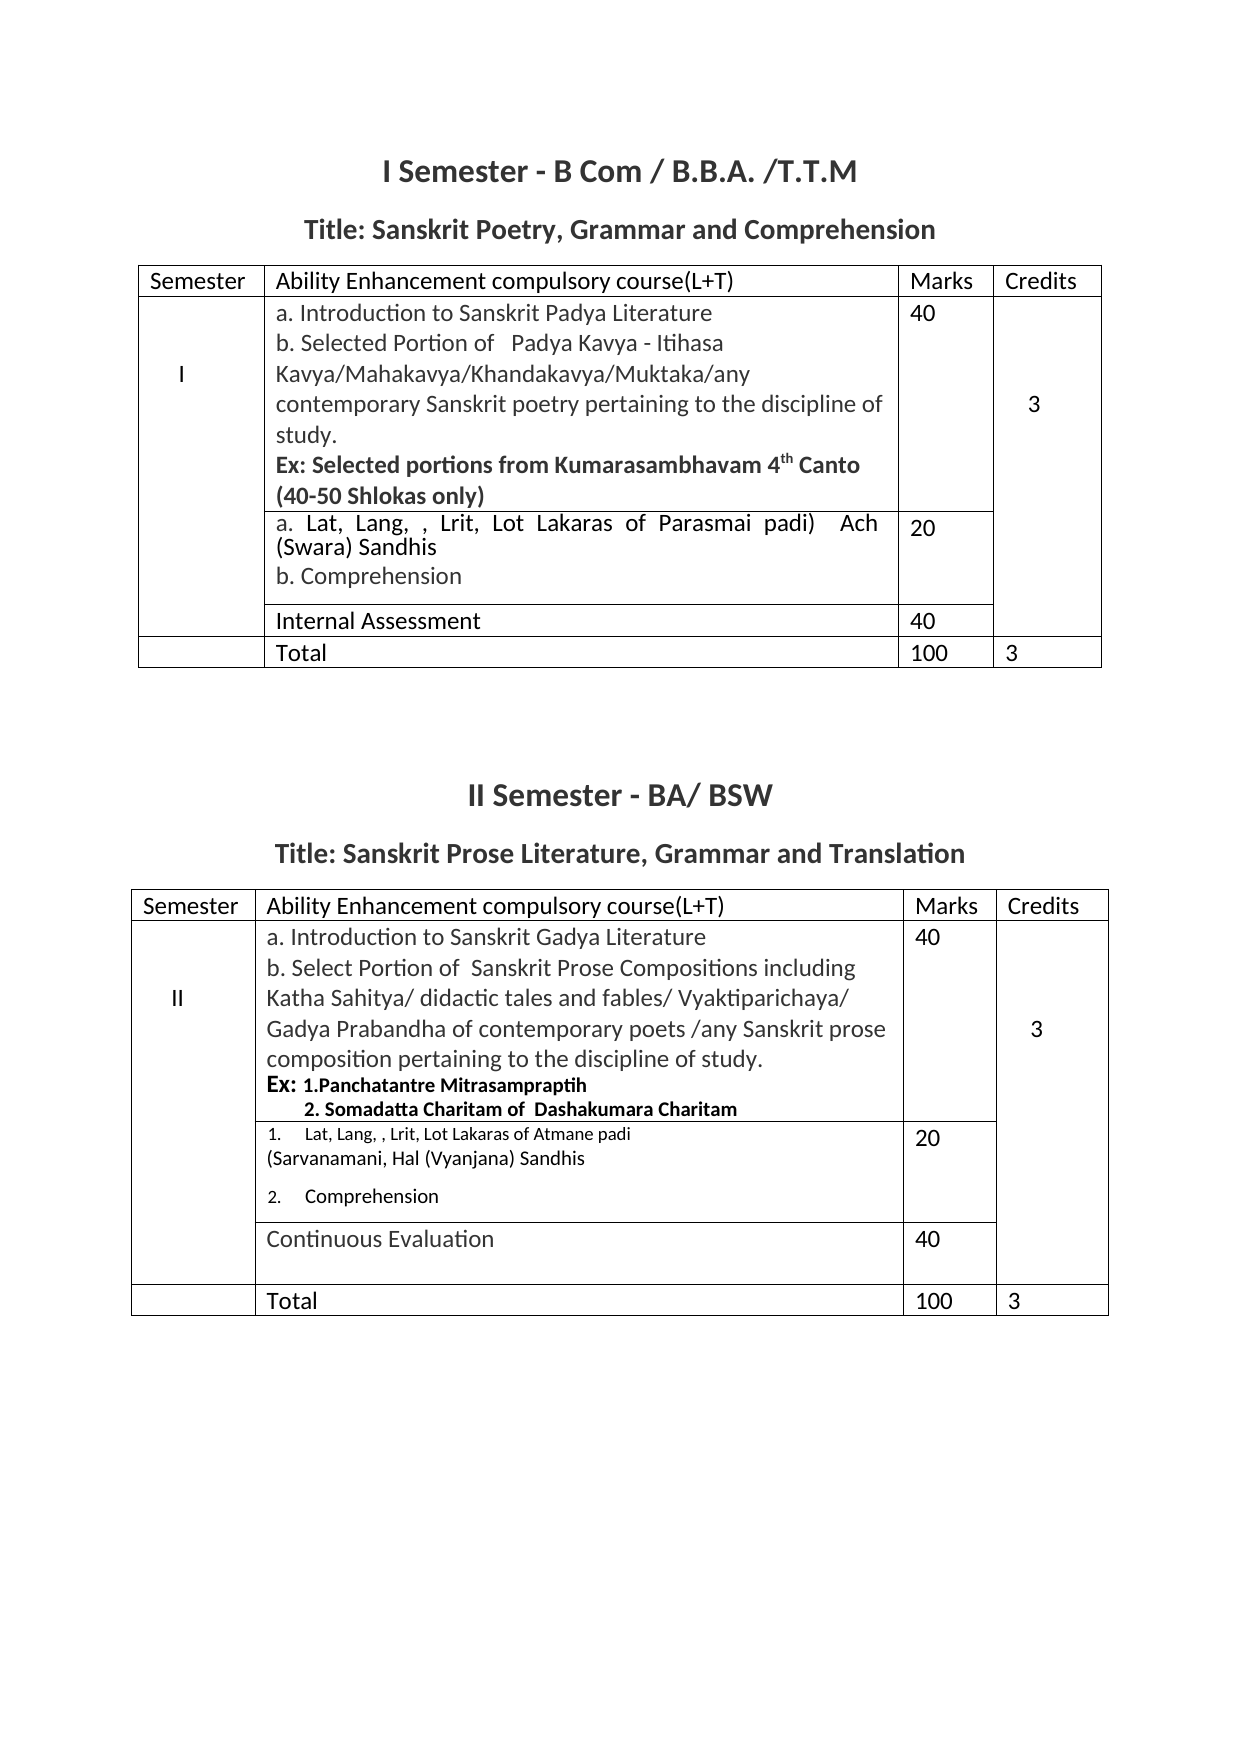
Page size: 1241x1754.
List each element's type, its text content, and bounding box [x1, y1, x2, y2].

table_cell 100 [904, 1285, 996, 1315]
table_cell II [132, 921, 255, 1284]
text Title: Sanskrit Prose Literature, Grammar and Translation [150, 835, 1090, 871]
table_header Marks [904, 890, 996, 920]
table_cell Total [256, 1285, 903, 1315]
table_cell 40 [899, 605, 993, 636]
table_header Credits [994, 266, 1101, 296]
table_cell Total [265, 637, 898, 667]
table_cell 3 [994, 297, 1101, 636]
table_header Marks [899, 266, 993, 296]
table_cell Lat, Lang, , Lrit, Lot Lakaras of Atmane padi (Sarvanamani, Hal (Vyanjana) Sandhis Comprehension [256, 1122, 903, 1222]
table_cell Internal Assessment [265, 605, 898, 636]
table_cell 20 [904, 1122, 996, 1222]
table_cell [139, 637, 264, 667]
table_cell 40 [904, 1223, 996, 1284]
table_header Semester [139, 266, 264, 296]
text Title: Sanskrit Poetry, Grammar and Comprehension [150, 211, 1090, 247]
table_cell a. Introduction to Sanskrit Padya Literature b. Selected Portion of Padya Kavya - Itihasa Kavya/Mahakavya/Khandakavya/Muktaka/any contemporary Sanskrit poetry pertaining to the discipline of study. Ex: Selected portions from Kumarasambhavam 4th Canto (40-50 Shlokas only) [265, 297, 898, 511]
table_cell 3 [997, 1285, 1108, 1315]
table_cell a. Lat, Lang, , Lrit, Lot Lakaras of Parasmai padi) Ach (Swara) Sandhis b. Comprehension [265, 512, 898, 604]
table_header Credits [997, 890, 1108, 920]
table_cell I [139, 297, 264, 636]
table_header Ability Enhancement compulsory course(L+T) [265, 266, 898, 296]
table_header Ability Enhancement compulsory course(L+T) [256, 890, 903, 920]
table_cell 40 [899, 297, 993, 511]
table_cell a. Introduction to Sanskrit Gadya Literature b. Select Portion of Sanskrit Prose Compositions including Katha Sahitya/ didactic tales and fables/ Vyaktiparichaya/ Gadya Prabandha of contemporary poets /any Sanskrit prose composition pertaining to the discipline of study. Ex: 1.Panchatantre Mitrasampraptih 2. Somadatta Charitam of Dashakumara Charitam [256, 921, 903, 1121]
table_cell 3 [994, 637, 1101, 667]
text I Semester - B Com / B.B.A. /T.T.M [150, 150, 1090, 191]
table_cell Continuous Evaluation [256, 1223, 903, 1284]
text II Semester - BA/ BSW [150, 774, 1090, 815]
table_cell 3 [997, 921, 1108, 1284]
table_cell 40 [904, 921, 996, 1121]
table_cell 100 [899, 637, 993, 667]
table_header Semester [132, 890, 255, 920]
table_cell 20 [899, 512, 993, 604]
table_cell [132, 1285, 255, 1315]
